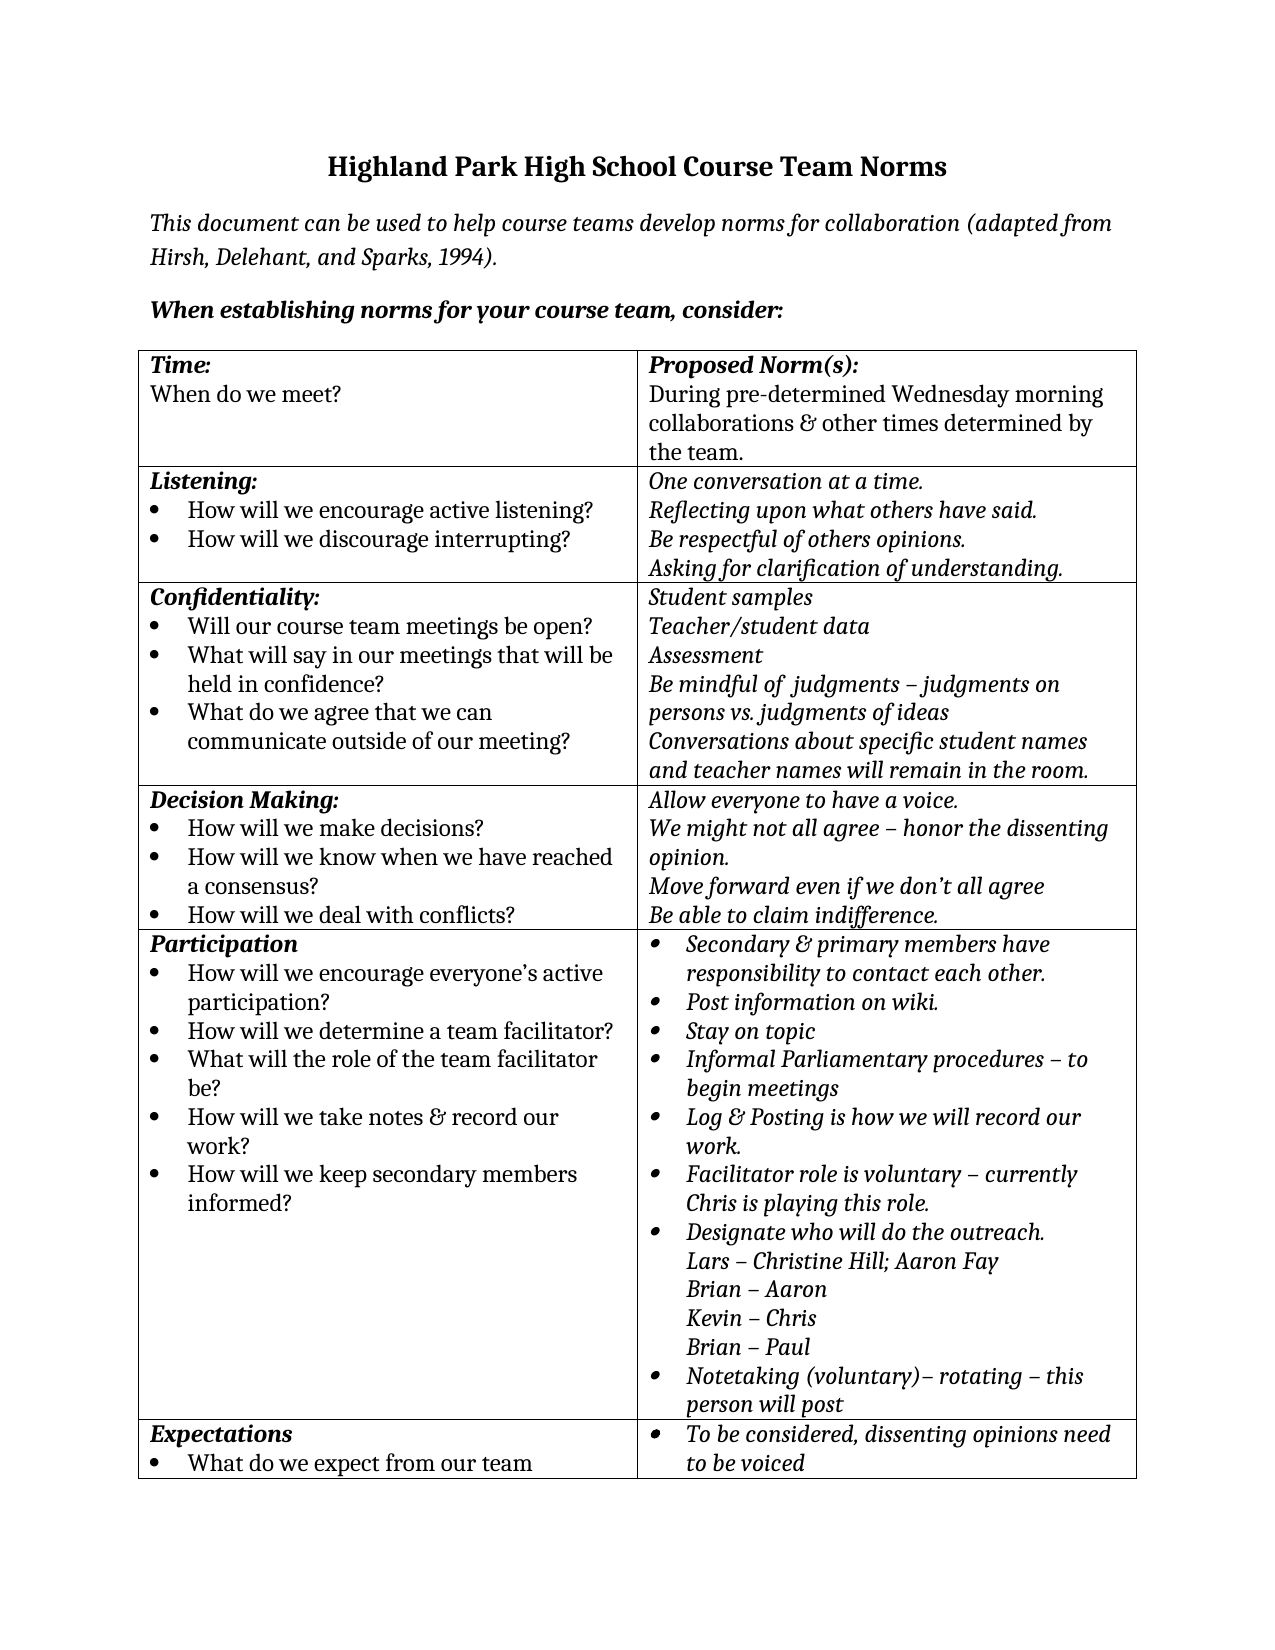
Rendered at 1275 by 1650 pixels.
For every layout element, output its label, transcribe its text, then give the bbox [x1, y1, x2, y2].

text Highland Park High School Course Team Norms [150, 150, 1125, 183]
table_cell Student samples Teacher/student data Assessment Be mindful of judgments – judgments on persons vs. judgments of ideas Conversations about specific student names and teacher names will remain in the room. [638, 583, 1136, 784]
table_cell Participation How will we encourage everyone’s active participation? How will we determine a team facilitator? What will the role of the team facilitator be? How will we take notes & record our work? How will we keep secondary members informed? [139, 930, 637, 1419]
table_header Proposed Norm(s): During pre-determined Wednesday morning collaborations & other times determined by the team. [638, 351, 1136, 466]
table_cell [139, 1420, 637, 1478]
text This document can be used to help course teams develop norms for collaboration (adapted from Hirsh, Delehant, and Sparks, 1994). [150, 209, 1125, 271]
table_cell Listening: How will we encourage active listening? How will we discourage interrupting? [139, 467, 637, 582]
table_header Time: When do we meet? [139, 351, 637, 466]
table_cell Allow everyone to have a voice. We might not all agree – honor the dissenting opinion. Move forward even if we don’t all agree Be able to claim indifference. [638, 786, 1136, 929]
table_cell One conversation at a time. Reflecting upon what others have said. Be respectful of others opinions. Asking for clarification of understanding. [638, 467, 1136, 582]
text When establishing norms for your course team, consider: [150, 296, 1125, 325]
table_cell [638, 1420, 1136, 1478]
table_cell Confidentiality: Will our course team meetings be open? What will say in our meetings that will be held in confidence? What do we agree that we can communicate outside of our meeting? [139, 583, 637, 784]
table_cell Secondary & primary members have responsibility to contact each other. Post information on wiki. Stay on topic Informal Parliamentary procedures – to begin meetings Log & Posting is how we will record our work. Facilitator role is voluntary – currently Chris is playing this role. Designate who will do the outreach. Lars – Christine Hill; Aaron Fay Brian – Aaron Kevin – Chris Brian – Paul Notetaking (voluntary)– rotating – this person will post [638, 930, 1136, 1419]
table_cell Decision Making: How will we make decisions? How will we know when we have reached a consensus? How will we deal with conflicts? [139, 786, 637, 929]
